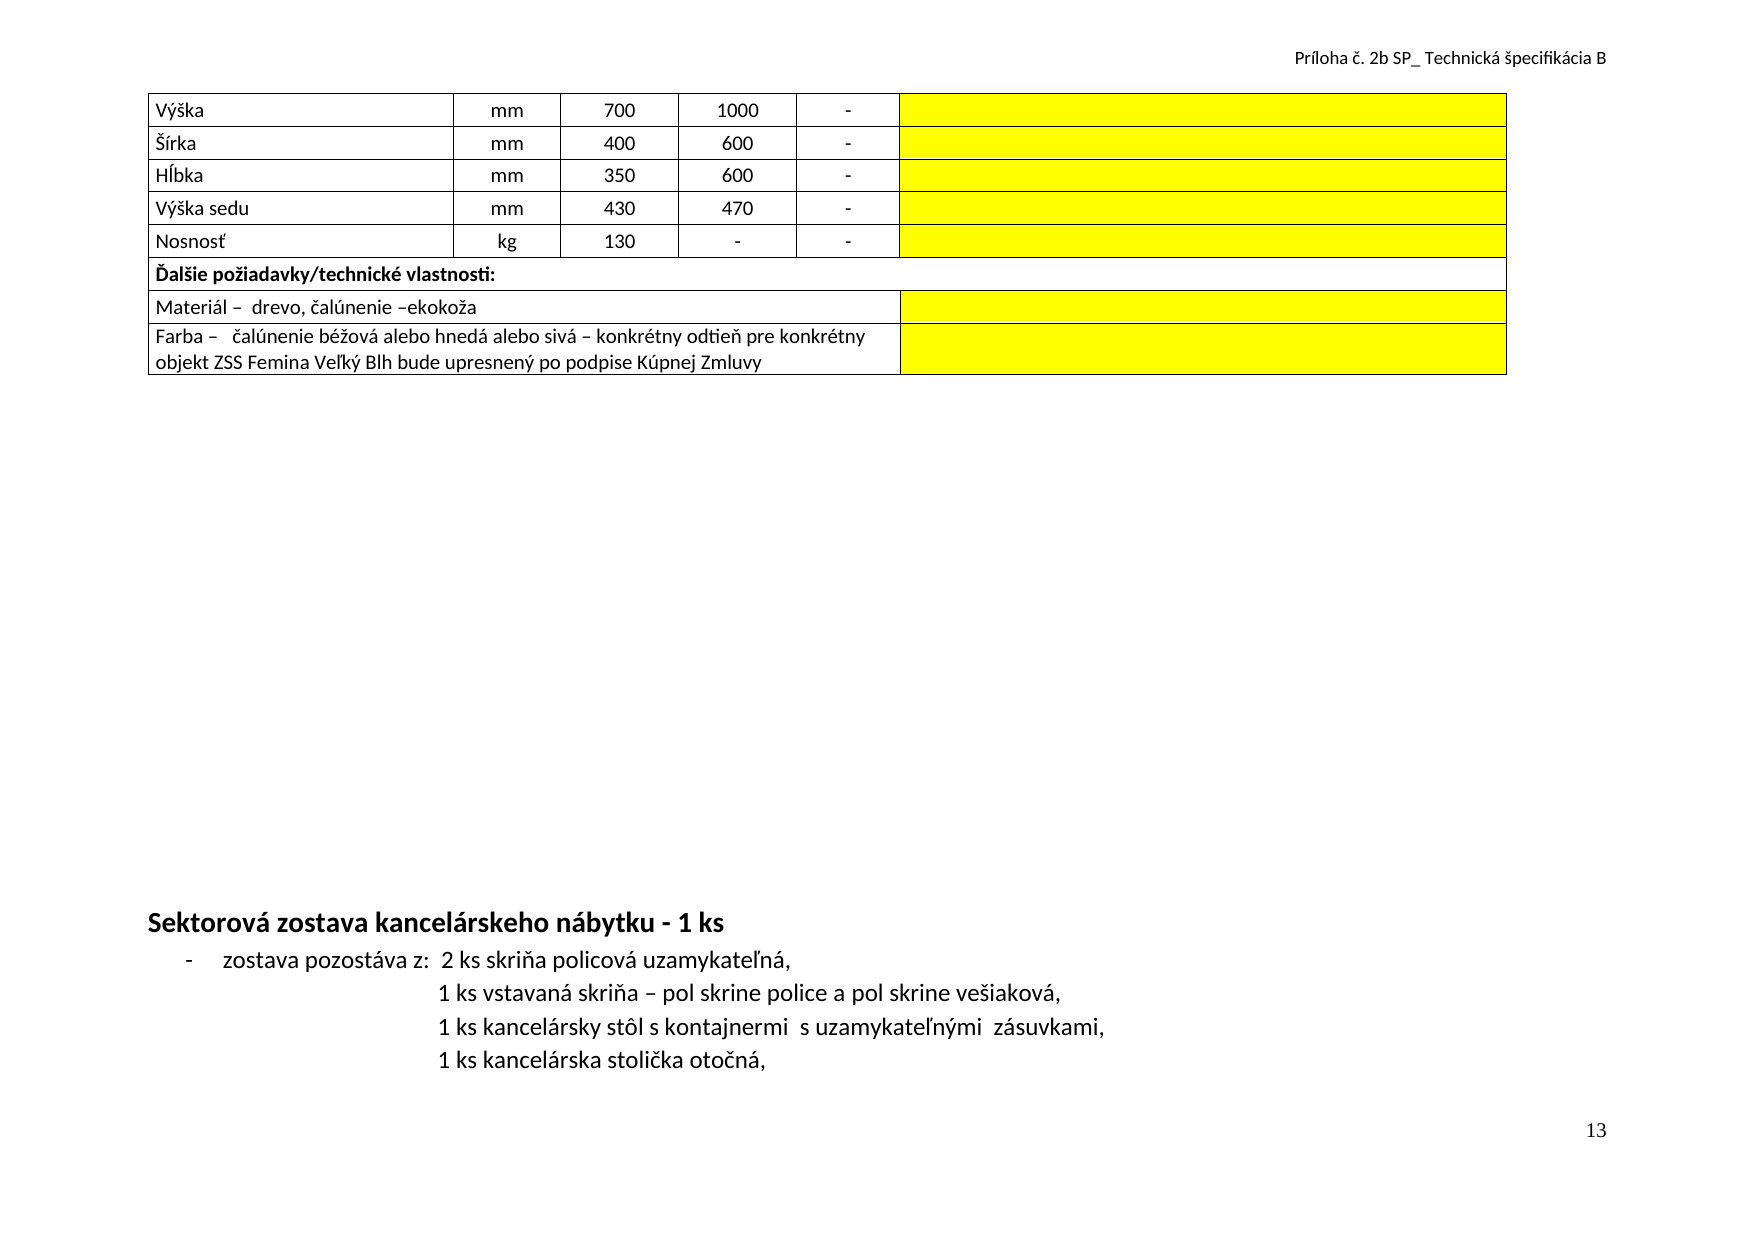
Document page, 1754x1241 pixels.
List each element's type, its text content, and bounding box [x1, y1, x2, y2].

table_cell - [797, 160, 899, 191]
table_cell - [679, 225, 796, 257]
table_cell 600 [679, 127, 796, 158]
table_cell Materiál – drevo, čalúnenie –ekokoža [149, 291, 900, 322]
table_cell 400 [561, 127, 678, 158]
table_cell [901, 291, 1506, 322]
table_cell [900, 225, 1506, 257]
table_cell Šírka [149, 127, 453, 158]
table_cell Nosnosť [149, 225, 453, 257]
list zostava pozostáva z: 2 ks skriňa policová uzamykateľná, [185, 944, 1606, 974]
table_cell 130 [561, 225, 678, 257]
table_cell Výška sedu [149, 192, 453, 224]
table_cell mm [454, 160, 560, 191]
table_cell 600 [679, 160, 796, 191]
table_cell - [797, 127, 899, 158]
table_cell - [797, 225, 899, 257]
table_cell kg [454, 225, 560, 257]
table_cell [901, 324, 1506, 374]
table_cell 470 [679, 192, 796, 224]
table_cell Výška [149, 94, 453, 126]
table_cell Farba – čalúnenie béžová alebo hnedá alebo sivá – konkrétny odtieň pre konkrétny objekt ZSS Femina Veľký Blh bude upresnený po podpise Kúpnej Zmluvy [149, 324, 900, 374]
table_cell mm [454, 94, 560, 126]
table_cell [900, 94, 1506, 126]
table_cell 430 [561, 192, 678, 224]
table_cell - [797, 192, 899, 224]
list 1 ks kancelársky stôl s kontajnermi s uzamykateľnými zásuvkami, [223, 1011, 1606, 1041]
table_cell Ďalšie požiadavky/technické vlastnosti: [149, 258, 1506, 290]
table_cell 1000 [679, 94, 796, 126]
table_cell [900, 127, 1506, 158]
table_cell 700 [561, 94, 678, 126]
text Sektorová zostava kancelárskeho nábytku - 1 ks [148, 904, 1606, 940]
table_cell mm [454, 127, 560, 158]
list 1 ks kancelárska stolička otočná, [223, 1044, 1606, 1075]
table_cell [900, 192, 1506, 224]
table_cell Hĺbka [149, 160, 453, 191]
list 1 ks vstavaná skriňa – pol skrine police a pol skrine vešiaková, [223, 977, 1606, 1008]
table_cell - [797, 94, 899, 126]
table_cell mm [454, 192, 560, 224]
table_cell 350 [561, 160, 678, 191]
table_cell [900, 160, 1506, 191]
